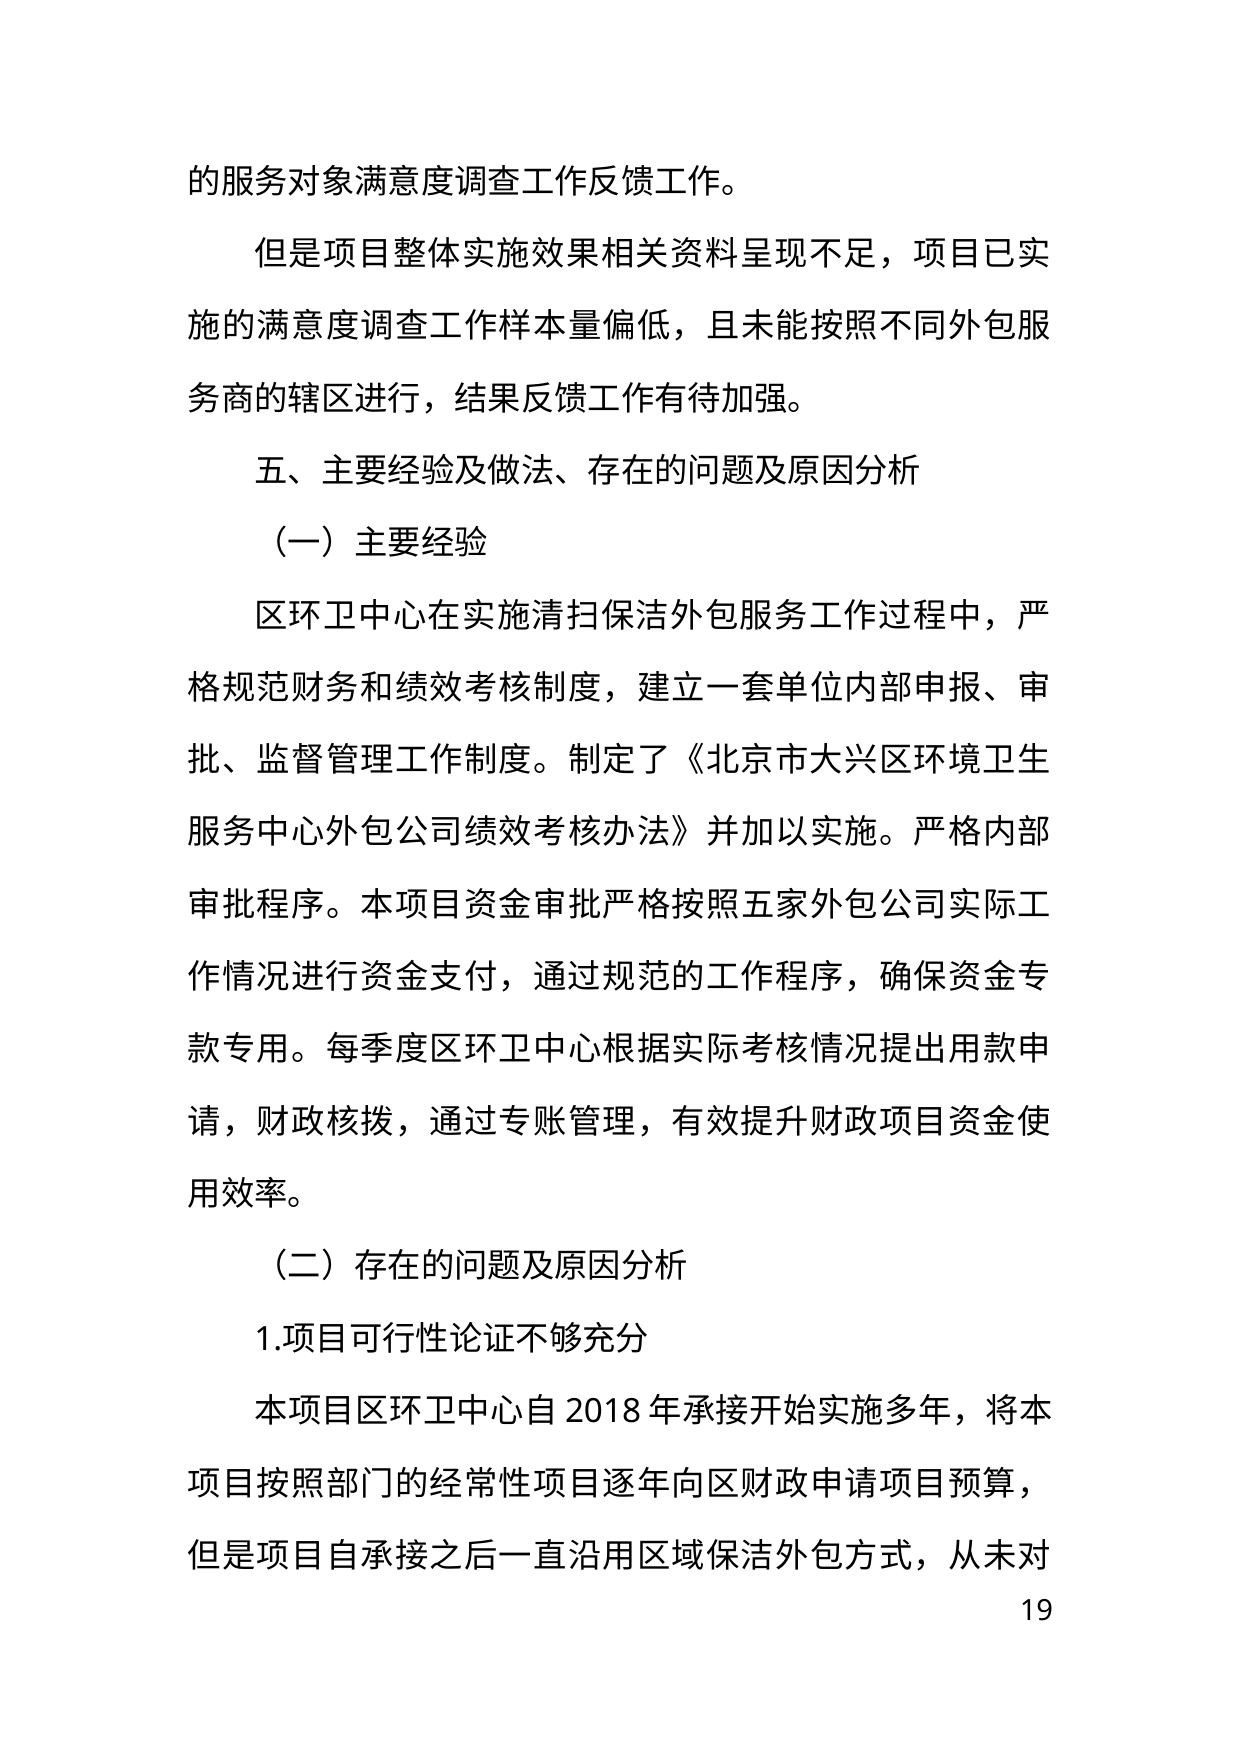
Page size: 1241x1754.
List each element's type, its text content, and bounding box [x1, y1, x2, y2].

text 五、主要经验及做法、存在的问题及原因分析 [187, 444, 1053, 492]
text 1.项目可行性论证不够充分 [187, 1311, 1053, 1360]
text （一）主要经验 [187, 516, 1053, 564]
text 但是项目整体实施效果相关资料呈现不足，项目已实施的满意度调查工作样本量偏低，且未能按照不同外包服务商的辖区进行，结果反馈工作有待加强。 [187, 227, 1053, 420]
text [187, 1384, 1053, 1577]
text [187, 155, 1053, 203]
text （二）存在的问题及原因分析 [187, 1239, 1053, 1287]
text 区环卫中心在实施清扫保洁外包服务工作过程中，严格规范财务和绩效考核制度，建立一套单位内部申报、审批、监督管理工作制度。制定了《北京市大兴区环境卫生服务中心外包公司绩效考核办法》并加以实施。严格内部审批程序。本项目资金审批严格按照五家外包公司实际工作情况进行资金支付，通过规范的工作程序，确保资金专款专用。每季度区环卫中心根据实际考核情况提出用款申请，财政核拨，通过专账管理，有效提升财政项目资金使用效率。 [187, 588, 1053, 1215]
